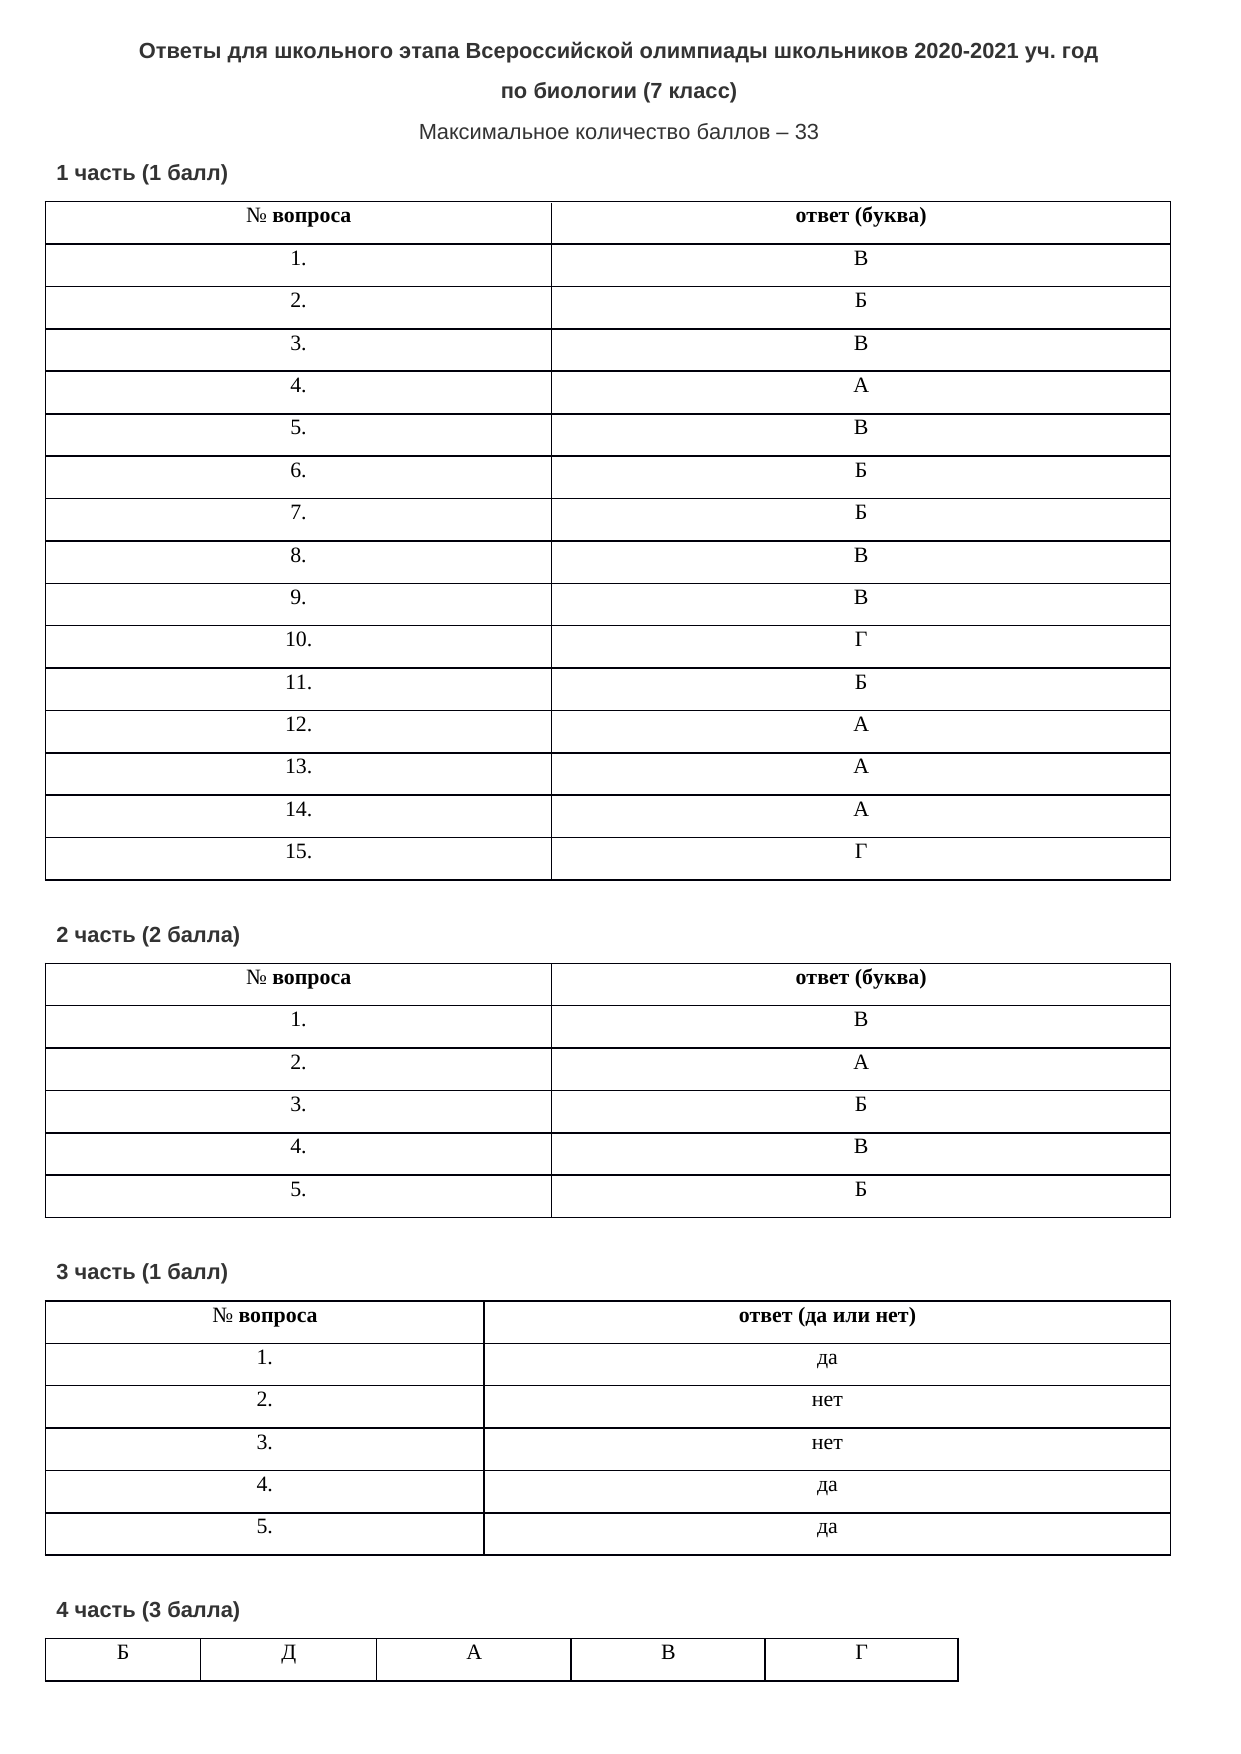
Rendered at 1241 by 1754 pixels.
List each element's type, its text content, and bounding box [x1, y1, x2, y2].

table_cell 6. [46, 457, 551, 498]
table_cell В [552, 584, 1170, 625]
table_cell 1. [46, 1344, 483, 1385]
table_cell 3. [46, 1429, 483, 1469]
table_cell 9. [46, 584, 551, 625]
table_cell А [552, 711, 1170, 752]
text 2 часть (2 балла) [56, 922, 1181, 947]
table_header Г [766, 1639, 957, 1680]
table_cell 5. [46, 415, 551, 455]
table_cell нет [485, 1386, 1170, 1427]
table_cell 1. [46, 245, 551, 286]
table_cell да [485, 1344, 1170, 1385]
table_cell 4. [46, 1134, 551, 1174]
table_cell Б [552, 1176, 1170, 1217]
table_cell 8. [46, 542, 551, 582]
table_header № вопроса [46, 964, 551, 1005]
table_header Д [201, 1639, 376, 1680]
table_cell 5. [46, 1176, 551, 1217]
text Ответы для школьного этапа Всероссийской олимпиады школьников 2020-2021 уч. год [56, 37, 1181, 63]
table_cell Г [552, 626, 1170, 667]
table_cell 10. [46, 626, 551, 667]
table_cell 4. [46, 372, 551, 413]
table_header ответ (буква) [552, 202, 1170, 243]
table_header № вопроса [46, 202, 551, 243]
table_header ответ (да или нет) [485, 1302, 1170, 1342]
table_header А [377, 1639, 570, 1680]
table_cell Г [552, 838, 1170, 879]
table_cell 4. [46, 1471, 483, 1512]
table_cell 1. [46, 1006, 551, 1047]
table_cell да [485, 1471, 1170, 1512]
table_cell 3. [46, 330, 551, 370]
table_header Б [46, 1639, 200, 1680]
table_cell 2. [46, 1049, 551, 1089]
table_cell В [552, 245, 1170, 286]
text 4 часть (3 балла) [56, 1597, 1181, 1622]
table_cell В [552, 542, 1170, 582]
table_cell А [552, 754, 1170, 794]
table_cell А [552, 796, 1170, 837]
table_header ответ (буква) [552, 964, 1170, 1005]
table_cell А [552, 1049, 1170, 1089]
table_cell Б [552, 287, 1170, 328]
table_header В [572, 1639, 764, 1680]
table_cell 13. [46, 754, 551, 794]
table_cell В [552, 1134, 1170, 1174]
table_cell 11. [46, 669, 551, 709]
table_cell нет [485, 1429, 1170, 1469]
table_cell 15. [46, 838, 551, 879]
table_cell А [552, 372, 1170, 413]
text 3 часть (1 балл) [56, 1259, 1181, 1284]
table_cell 14. [46, 796, 551, 837]
table_cell В [552, 330, 1170, 370]
table_cell 2. [46, 287, 551, 328]
table_cell Б [552, 1091, 1170, 1132]
table_cell Б [552, 669, 1170, 709]
table_cell В [552, 1006, 1170, 1047]
table_cell Б [552, 457, 1170, 498]
table_cell 7. [46, 499, 551, 540]
table_cell 12. [46, 711, 551, 752]
text по биологии (7 класс) [56, 78, 1181, 103]
text Максимальное количество баллов – 33 [56, 119, 1181, 144]
table_cell В [552, 415, 1170, 455]
table_cell 2. [46, 1386, 483, 1427]
table_cell 3. [46, 1091, 551, 1132]
table_header № вопроса [46, 1302, 483, 1342]
table_cell 5. [46, 1514, 483, 1554]
table_cell да [485, 1514, 1170, 1554]
text 1 часть (1 балл) [56, 160, 1181, 185]
table_cell Б [552, 499, 1170, 540]
